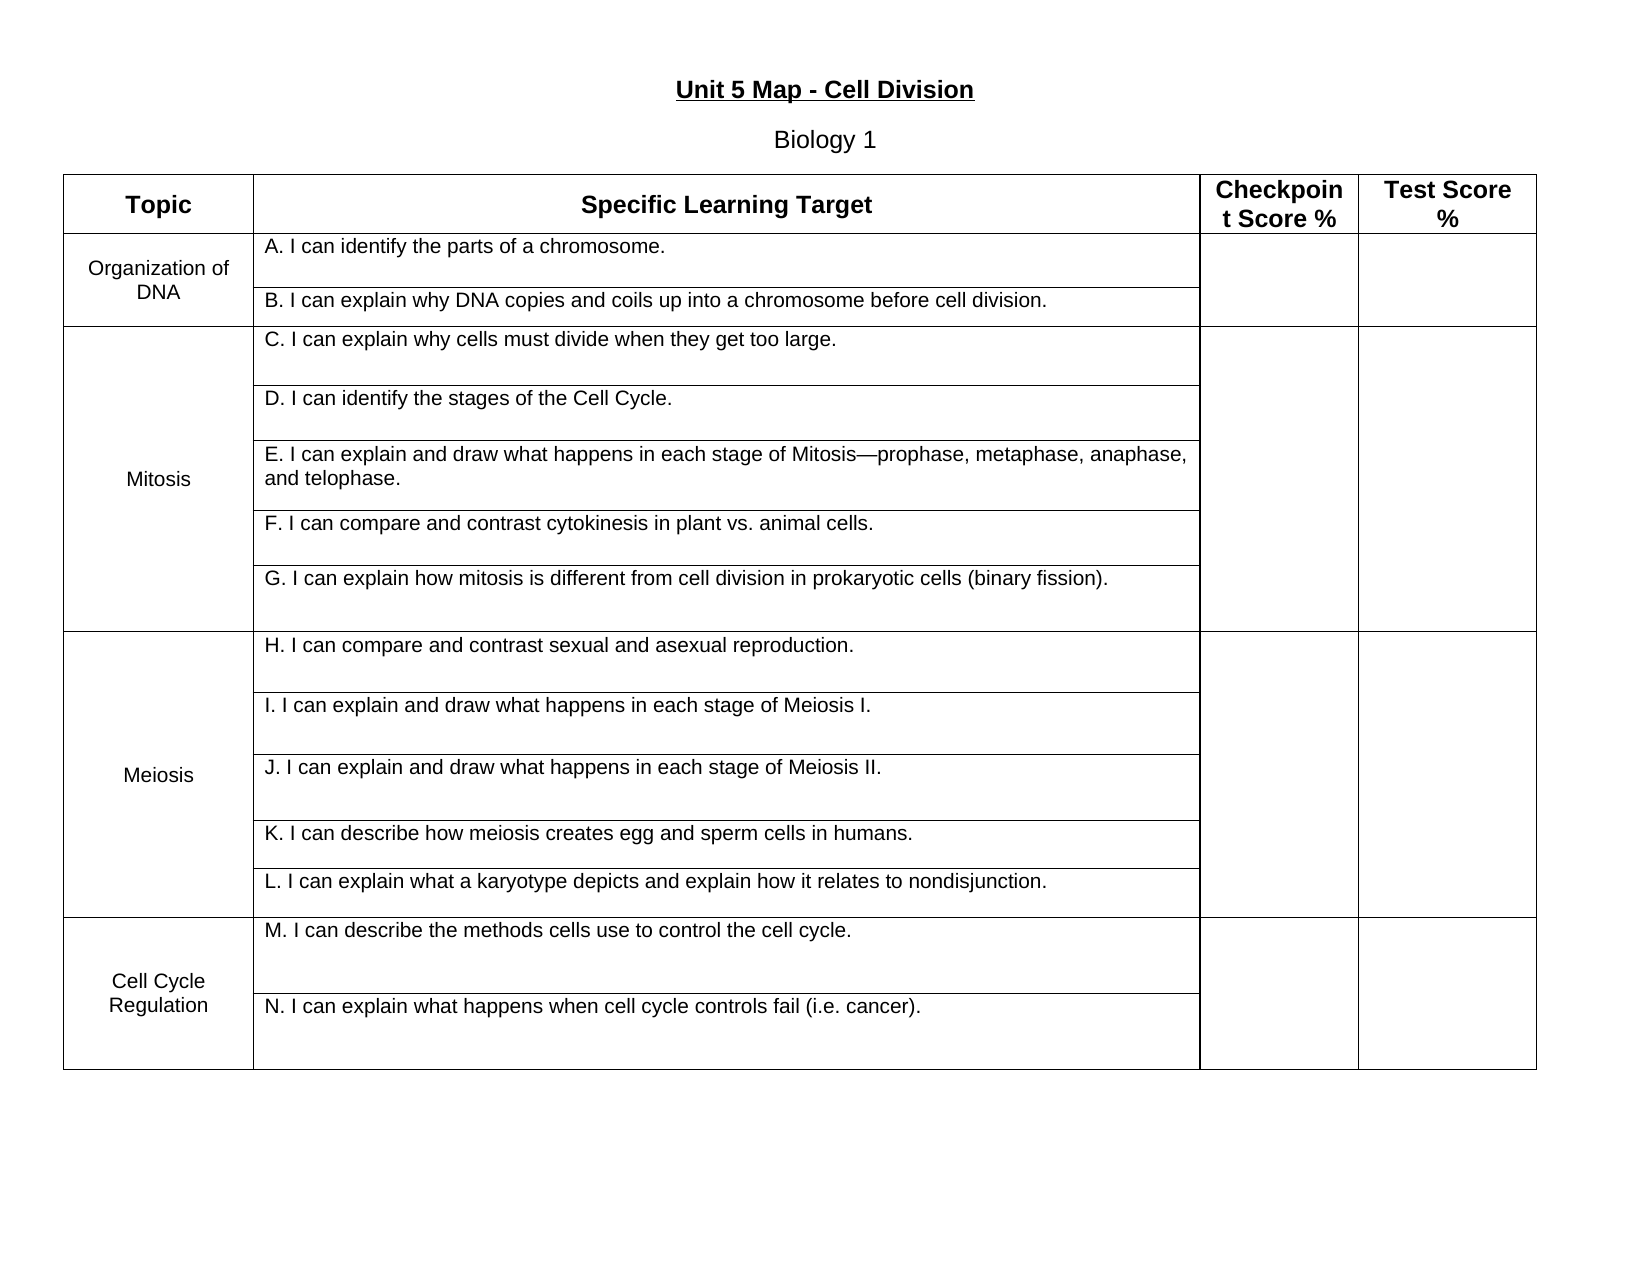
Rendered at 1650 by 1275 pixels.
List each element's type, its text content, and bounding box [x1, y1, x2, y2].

table_cell [1359, 327, 1536, 631]
table_cell [1359, 918, 1536, 1068]
text Biology 1 [75, 124, 1575, 153]
table_cell N. I can explain what happens when cell cycle controls fail (i.e. cancer). [254, 994, 1199, 1068]
table_cell [1201, 918, 1358, 1068]
table_cell [1201, 234, 1358, 326]
table_cell C. I can explain why cells must divide when they get too large. [254, 327, 1199, 385]
table_cell Mitosis [64, 327, 253, 631]
table_cell D. I can identify the stages of the Cell Cycle. [254, 386, 1199, 440]
table_cell I. I can explain and draw what happens in each stage of Meiosis I. [254, 693, 1199, 754]
table_cell [1201, 632, 1358, 917]
table_cell [1201, 327, 1358, 631]
table_cell M. I can describe the methods cells use to control the cell cycle. [254, 918, 1199, 993]
table_cell E. I can explain and draw what happens in each stage of Mitosis—prophase, metaphase, anaphase, and telophase. [254, 441, 1199, 510]
table_cell H. I can compare and contrast sexual and asexual reproduction. [254, 632, 1199, 692]
table_cell G. I can explain how mitosis is different from cell division in prokaryotic cells (binary fission). [254, 566, 1199, 631]
table_header Topic [64, 175, 253, 233]
table_cell L. I can explain what a karyotype depicts and explain how it relates to nondisjunction. [254, 869, 1199, 917]
table_header Specific Learning Target [254, 175, 1199, 233]
table_cell J. I can explain and draw what happens in each stage of Meiosis II. [254, 755, 1199, 819]
table_cell Organization of DNA [64, 234, 253, 326]
text Unit 5 Map - Cell Division [75, 75, 1575, 104]
table_cell A. I can identify the parts of a chromosome. [254, 234, 1199, 287]
table_cell Cell Cycle Regulation [64, 918, 253, 1068]
table_header Checkpoint Score % [1201, 175, 1358, 233]
table_header Test Score % [1359, 175, 1536, 233]
table_cell K. I can describe how meiosis creates egg and sperm cells in humans. [254, 821, 1199, 868]
table_cell Meiosis [64, 632, 253, 917]
table_cell F. I can compare and contrast cytokinesis in plant vs. animal cells. [254, 511, 1199, 565]
table_cell [1359, 234, 1536, 326]
table_cell B. I can explain why DNA copies and coils up into a chromosome before cell division. [254, 288, 1199, 326]
table_cell [1359, 632, 1536, 917]
